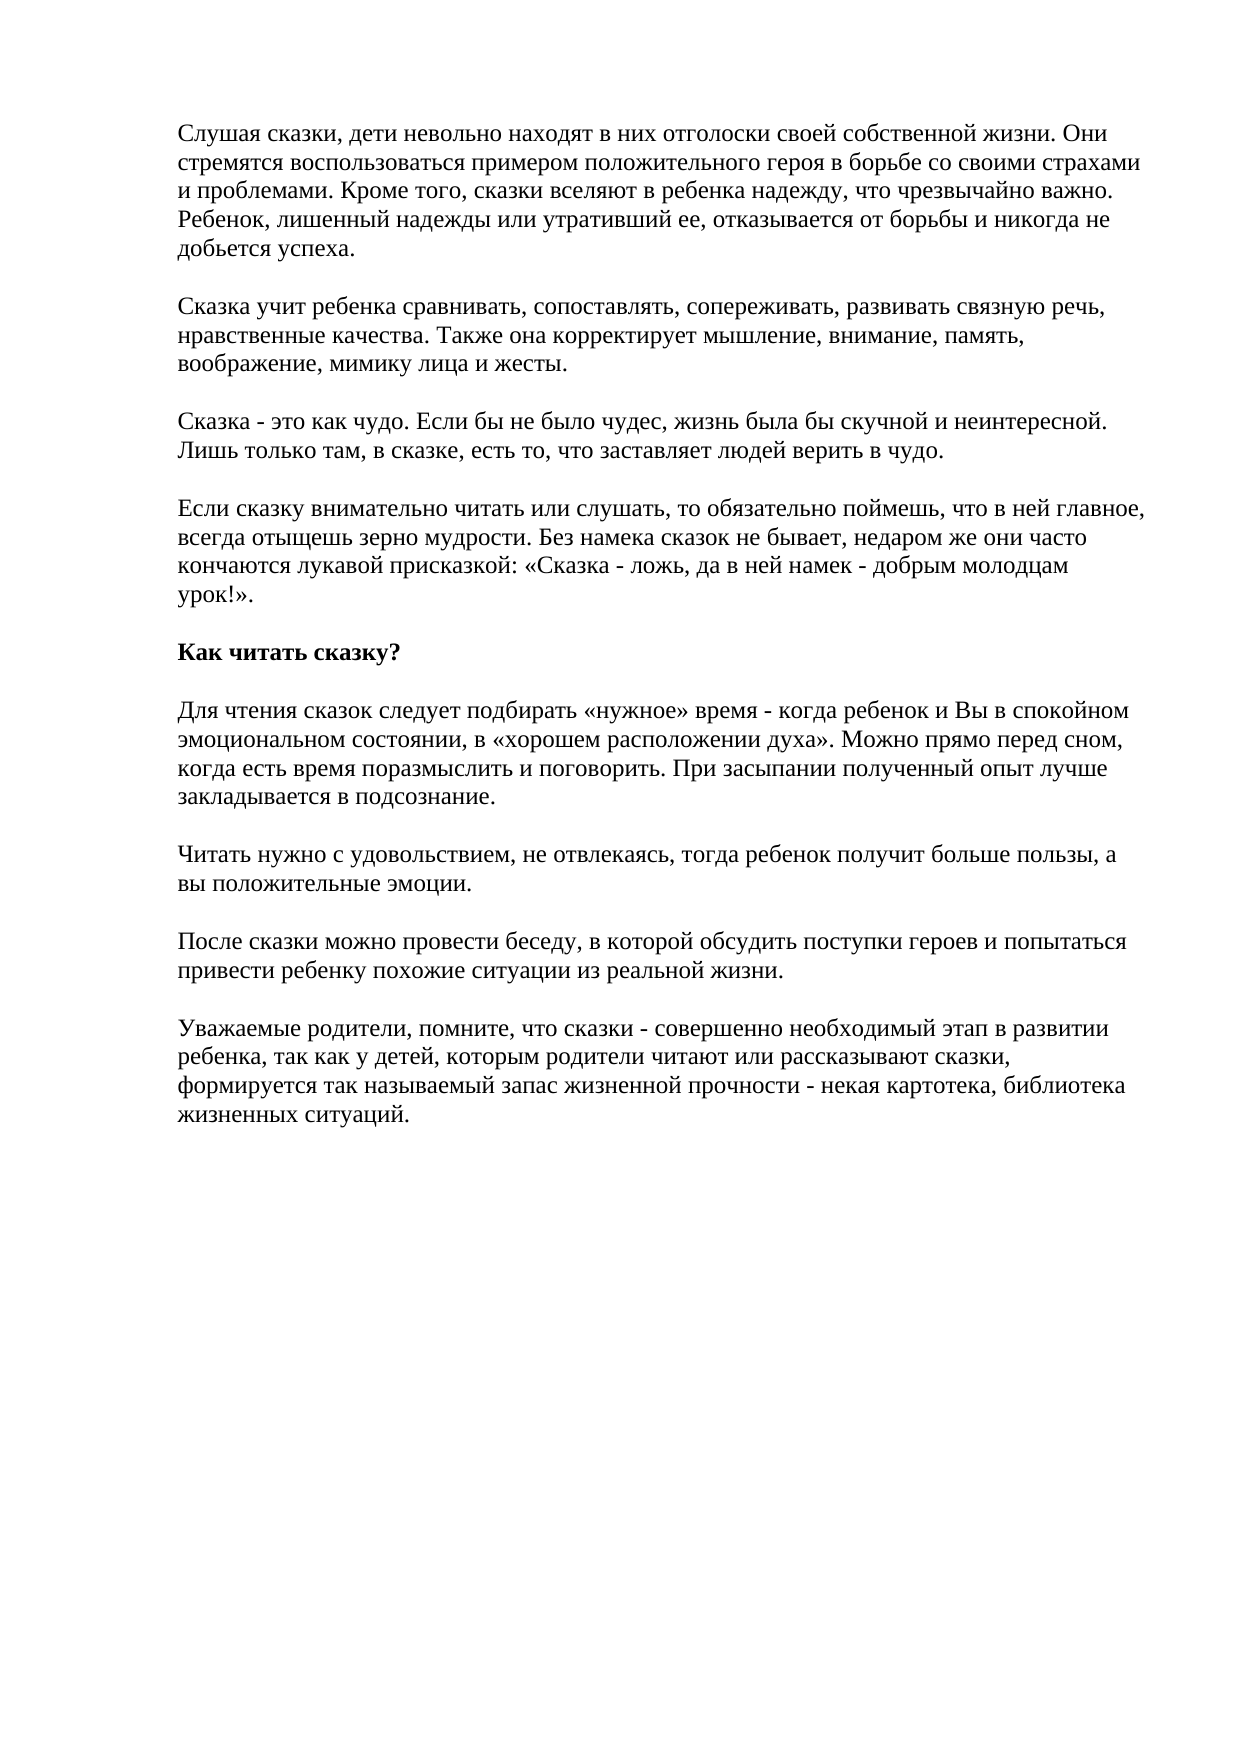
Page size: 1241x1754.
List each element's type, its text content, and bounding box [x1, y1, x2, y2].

text Сказка - это как чудо. Если бы не было чудес, жизнь была бы скучной и неинтересной. Лишь только там, в сказке, есть то, что заставляет людей верить в чудо. [177, 406, 1152, 464]
text Если сказку внимательно читать или слушать, то обязательно поймешь, что в ней главное, всегда отыщешь зерно мудрости. Без намека сказок не бывает, недаром же они часто кончаются лукавой присказкой: «Сказка - ложь, да в ней намек - добрым молодцам урок!». [177, 493, 1152, 608]
text Уважаемые родители, помните, что сказки - совершенно необходимый этап в развитии ребенка, так как у детей, которым родители читают или рассказывают сказки, формируется так называемый запас жизненной прочности - некая картотека, библиотека жизненных ситуаций. [177, 1013, 1152, 1128]
text Слушая сказки, дети невольно находят в них отголоски своей собственной жизни. Они стремятся воспользоваться примером положительного героя в борьбе со своими страхами и проблемами. Кроме того, сказки вселяют в ребенка надежду, что чрезвычайно важно. Ребенок, лишенный надежды или утративший ее, отказывается от борьбы и никогда не добьется успеха. [177, 118, 1152, 262]
text Как читать сказку? [177, 637, 1152, 666]
text Для чтения сказок следует подбирать «нужное» время - когда ребенок и Вы в спокойном эмоциональном состоянии, в «хорошем расположении духа». Можно прямо перед сном, когда есть время поразмыслить и поговорить. При засыпании полученный опыт лучше закладывается в подсознание. [177, 695, 1152, 810]
text После сказки можно провести беседу, в которой обсудить поступки героев и попытаться привести ребенку похожие ситуации из реальной жизни. [177, 926, 1152, 983]
text Читать нужно с удовольствием, не отвлекаясь, тогда ребенок получит больше пользы, а вы положительные эмоции. [177, 839, 1152, 897]
text Сказка учит ребенка сравнивать, сопоставлять, сопереживать, развивать связную речь, нравственные качества. Также она корректирует мышление, внимание, память, воображение, мимику лица и жесты. [177, 291, 1152, 377]
